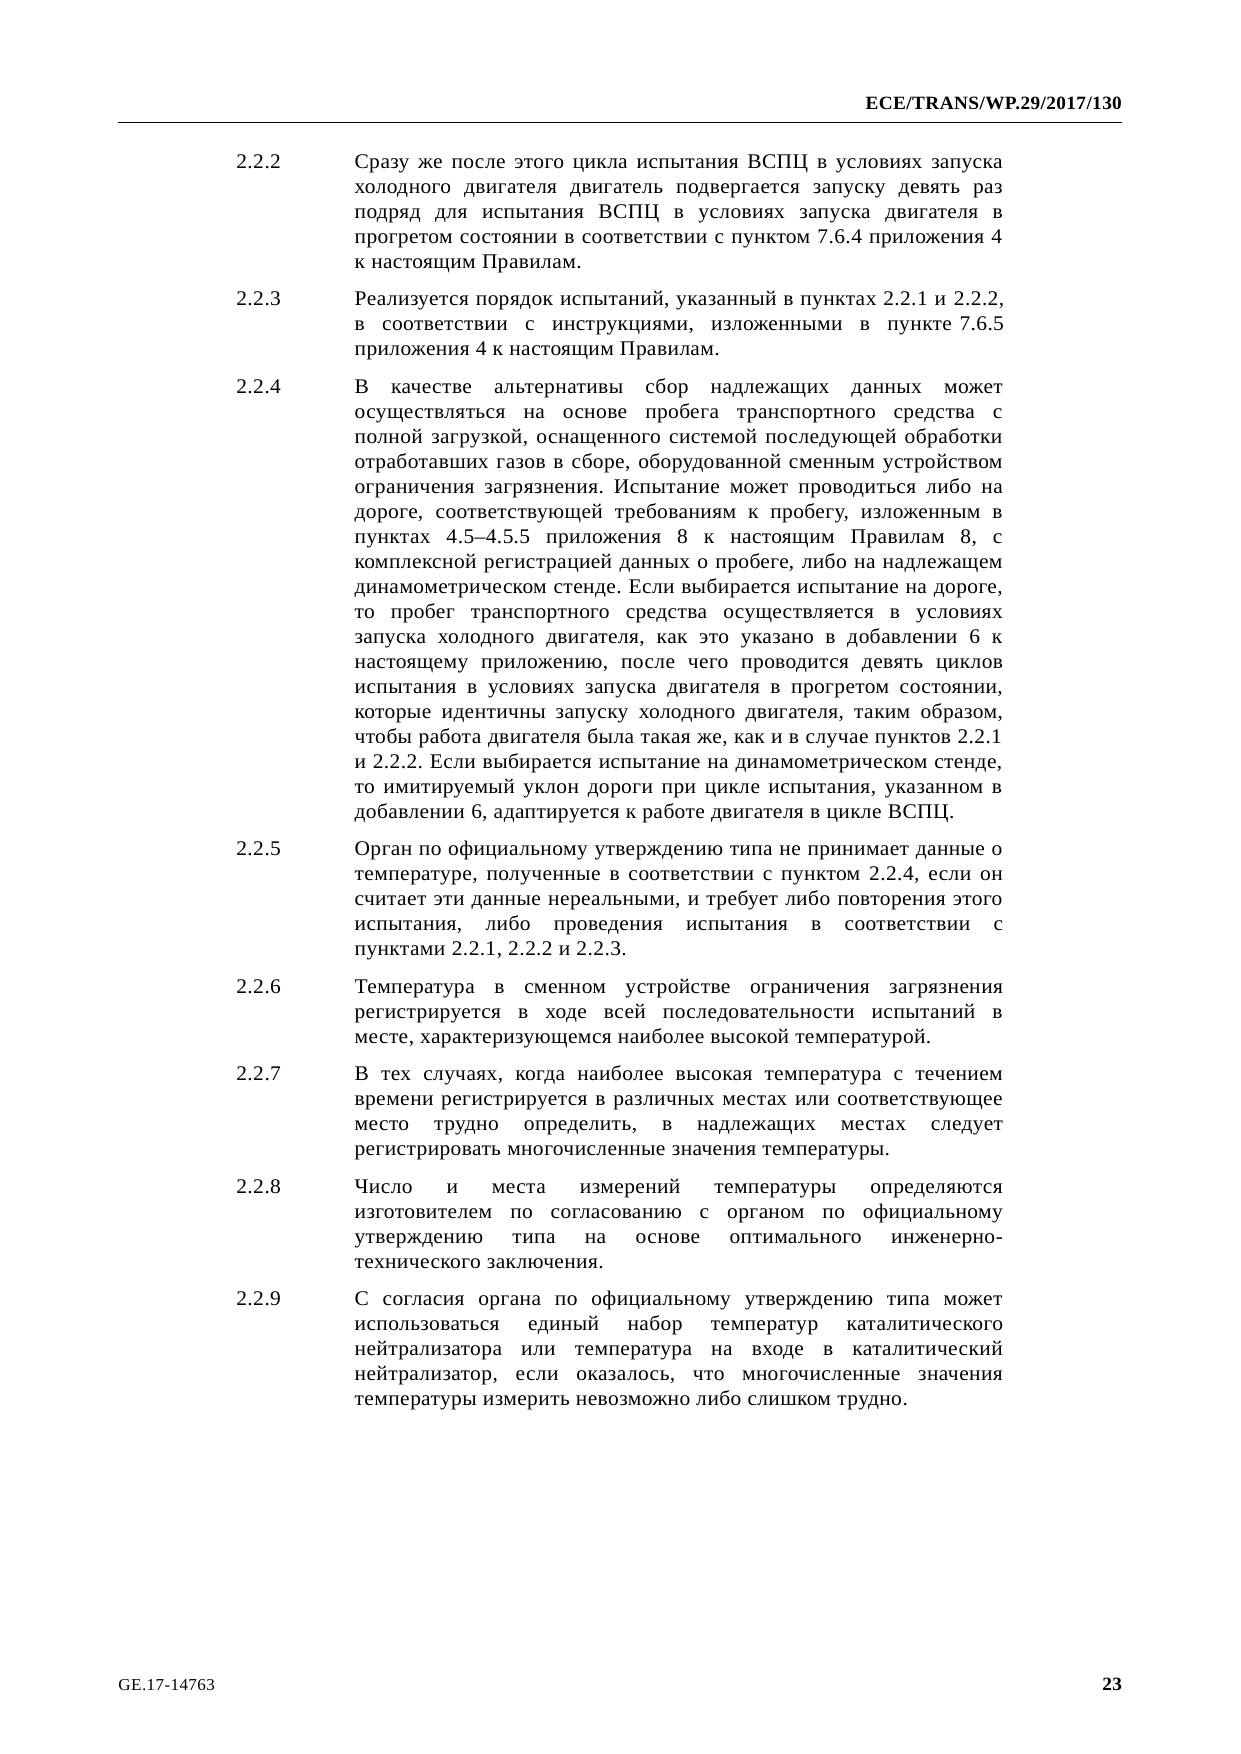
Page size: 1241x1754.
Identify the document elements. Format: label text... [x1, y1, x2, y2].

text 2.2.3 Реализуется порядок испытаний, указанный в пунктах 2.2.1 и 2.2.2, в соответствии с инструкциями, изложенными в пункте 7.6.5 приложения 4 к настоящим Правилам. [236, 285, 1004, 360]
text 2.2.4 В качестве альтернативы сбор надлежащих данных может осуществляться на основе пробега транспортного средства с полной загрузкой, оснащенного системой последующей обработки отработавших газов в сборе, оборудованной сменным устройством ограничения загрязнения. Испытание может проводиться либо на дороге, соответствующей требованиям к пробегу, изложенным в пунктах 4.5–4.5.5 приложения 8 к настоящим Правилам 8, с комплексной регистрацией данных о пробеге, либо на надлежащем динамометрическом стенде. Если выбирается испытание на дороге, то пробег транспортного средства осуществляется в условиях запуска холодного двигателя, как это указано в добавлении 6 к настоящему приложению, после чего проводится девять циклов испытания в условиях запуска двигателя в прогретом состоянии, которые идентичны запуску холодного двигателя, таким образом, чтобы работа двигателя была такая же, как и в случае пунктов 2.2.1 и 2.2.2. Если выбирается испытание на динамометрическом стенде, то имитируемый уклон дороги при цикле испытания, указанном в добавлении 6, адаптируется к работе двигателя в цикле ВСПЦ. [236, 373, 1004, 823]
text 2.2.7 В тех случаях, когда наиболее высокая температура с течением времени регистрируется в различных местах или соответствующее место трудно определить, в надлежащих местах следует регистрировать многочисленные значения температуры. [236, 1060, 1004, 1160]
text 2.2.6 Температура в сменном устройстве ограничения загрязнения регистрируется в ходе всей последовательности испытаний в месте, характеризующемся наиболее высокой температурой. [236, 973, 1004, 1048]
text 2.2.5 Орган по официальному утверждению типа не принимает данные о температуре, полученные в соответствии с пунктом 2.2.4, если он считает эти данные нереальными, и требует либо повторения этого испытания, либо проведения испытания в соответствии с пунктами 2.2.1, 2.2.2 и 2.2.3. [236, 835, 1004, 960]
text 2.2.8 Число и места измерений температуры определяются изготовителем по согласованию с органом по официальному утверждению типа на основе оптимального инженерно-технического заключения. [236, 1173, 1004, 1273]
text 2.2.2 Сразу же после этого цикла испытания ВСПЦ в условиях запуска холодного двигателя двигатель подвергается запуску девять раз подряд для испытания ВСПЦ в условиях запуска двигателя в прогретом состоянии в соответствии с пунктом 7.6.4 приложения 4 к настоящим Правилам. [236, 148, 1004, 273]
text 2.2.9 С согласия органа по официальному утверждению типа может использоваться единый набор температур каталитического нейтрализатора или температура на входе в каталитический нейтрализатор, если оказалось, что многочисленные значения температуры измерить невозможно либо слишком трудно. [236, 1285, 1004, 1410]
